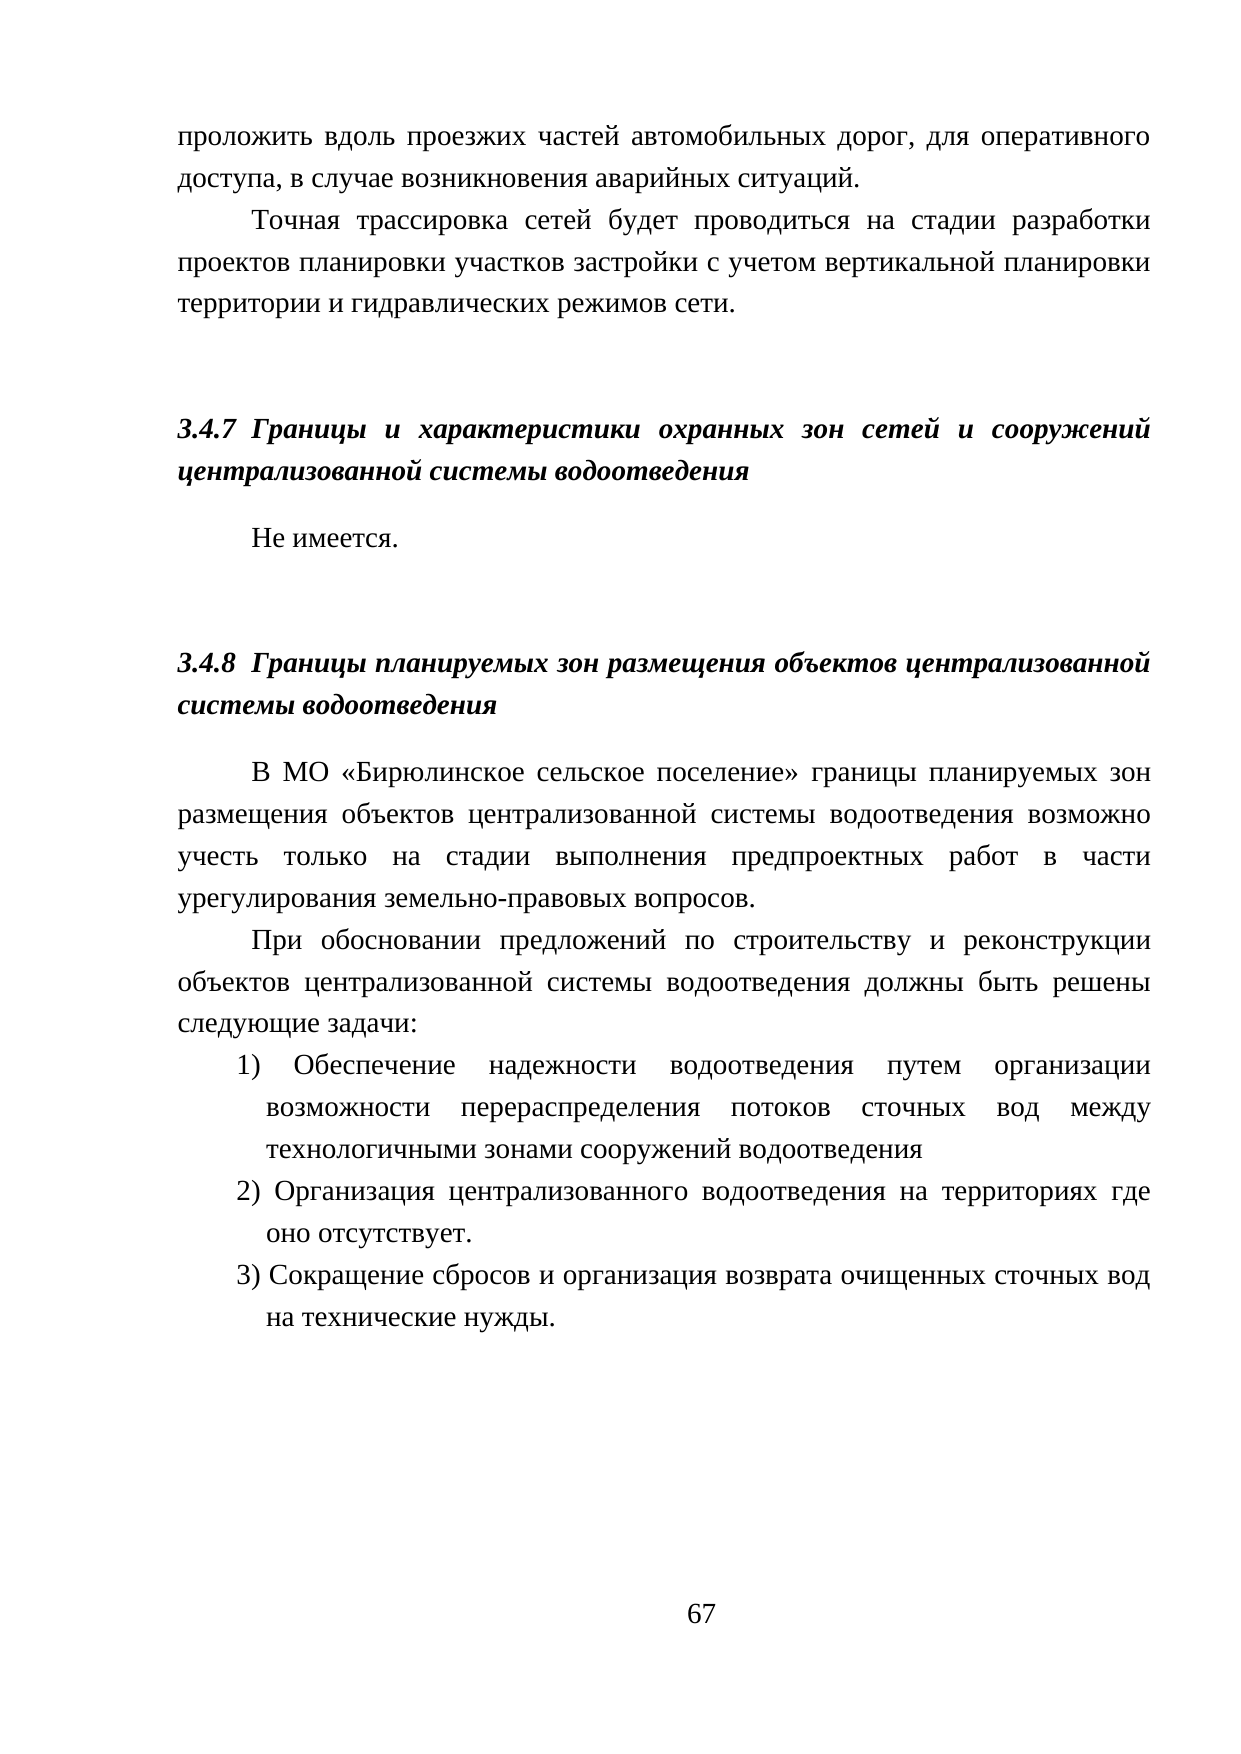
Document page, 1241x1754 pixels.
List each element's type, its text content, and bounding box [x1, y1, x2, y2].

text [177, 118, 1152, 193]
subtitle Границы и характеристики охранных зон сетей и сооружений централизованной системы водоотведения [177, 411, 1152, 487]
list 3) Сокращение сбросов и организация возврата очищенных сточных вод на технические нужды. [236, 1257, 1152, 1332]
list 1) Обеспечение надежности водоотведения путем организации возможности перераспределения потоков сточных вод между технологичными зонами сооружений водоотведения [236, 1047, 1152, 1165]
text Точная трассировка сетей будет проводиться на стадии разработки проектов планировки участков застройки с учетом вертикальной планировки территории и гидравлических режимов сети. [177, 202, 1152, 319]
text Не имеется. [177, 520, 1152, 553]
subtitle Границы планируемых зон размещения объектов централизованной системы водоотведения [177, 646, 1152, 721]
text В МО «Бирюлинское сельское поселение» границы планируемых зон размещения объектов централизованной системы водоотведения возможно учесть только на стадии выполнения предпроектных работ в части урегулирования земельно-правовых вопросов. [177, 754, 1152, 913]
list 2) Организация централизованного водоотведения на территориях где оно отсутствует. [236, 1173, 1152, 1248]
text При обосновании предложений по строительству и реконструкции объектов централизованной системы водоотведения должны быть решены следующие задачи: [177, 922, 1152, 1039]
